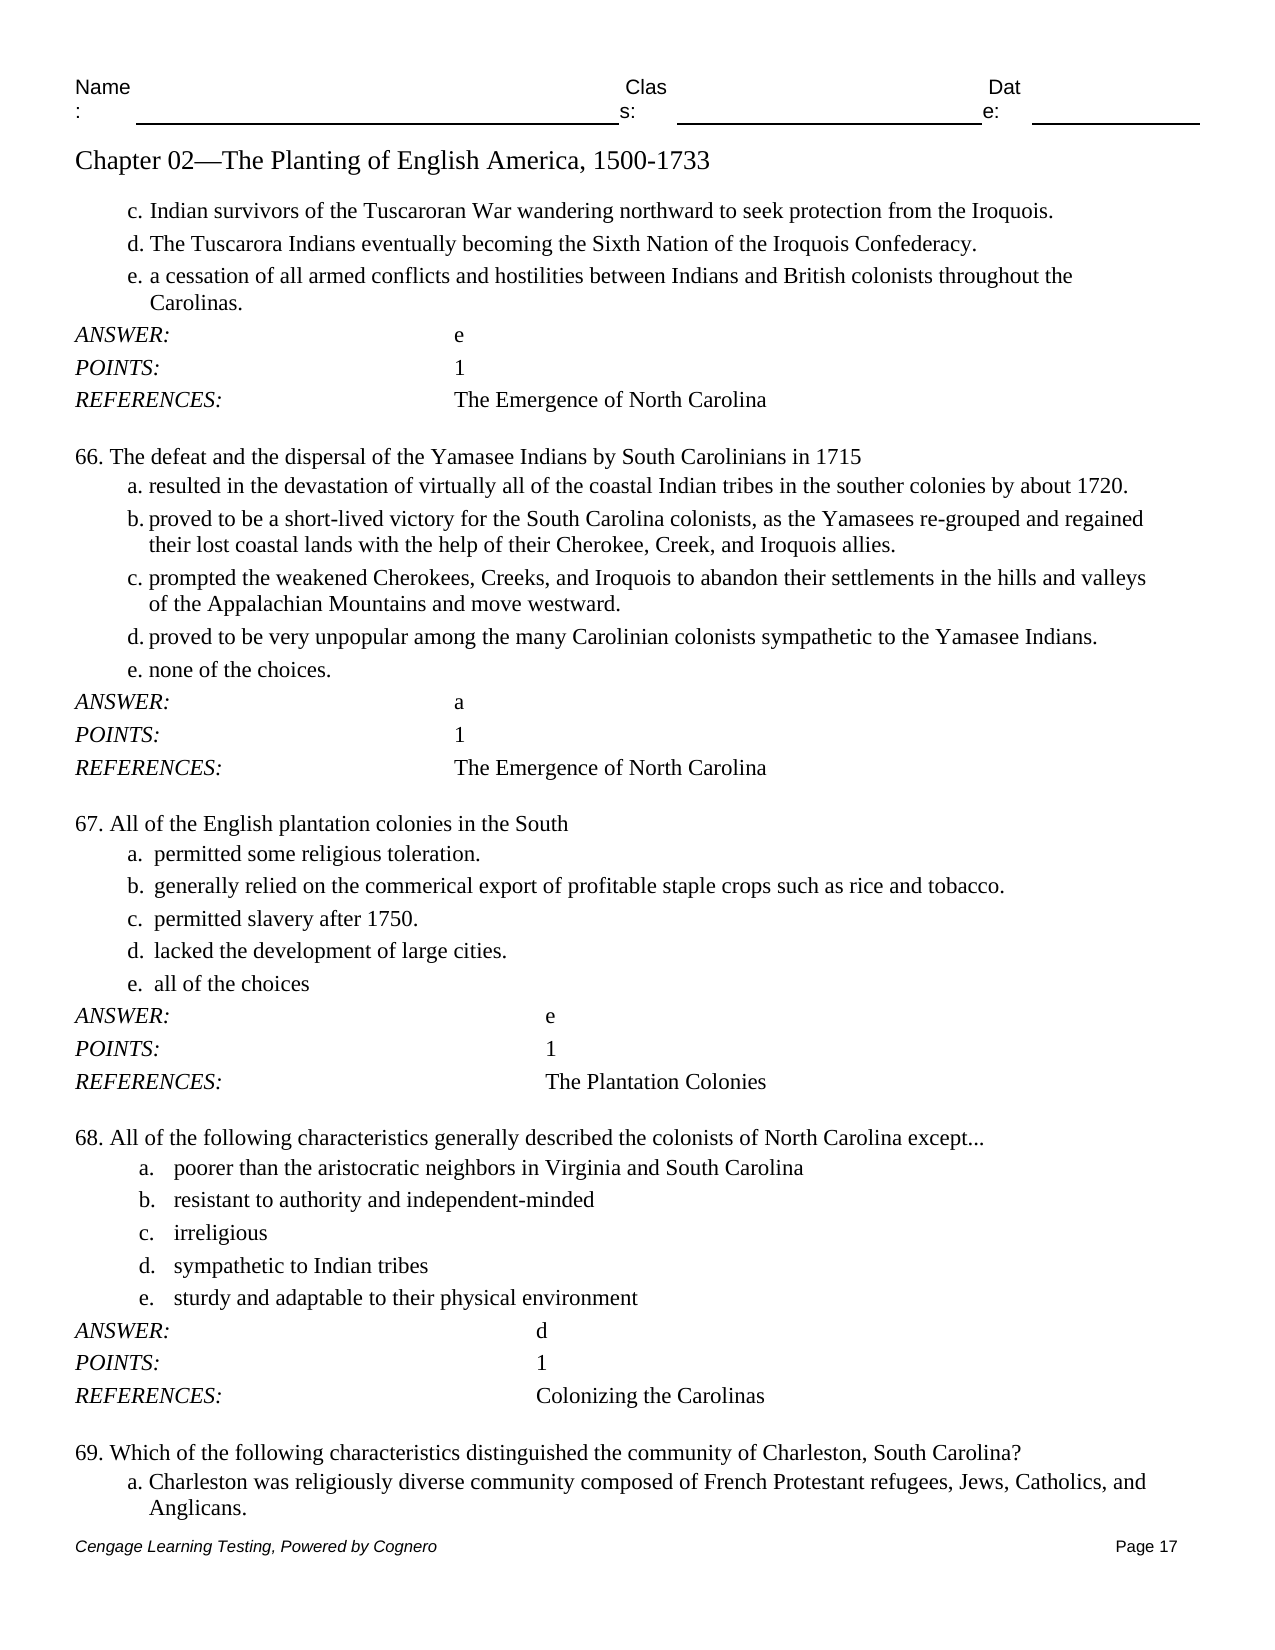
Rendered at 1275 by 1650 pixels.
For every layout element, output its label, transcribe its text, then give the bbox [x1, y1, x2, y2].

table_header 67. ​All of the English plantation colonies in the South [75, 836, 1200, 1097]
table_header 68. ​All of the following characteristics generally described the colonists of North Carolina except... [75, 1151, 1200, 1412]
table_header 66. ​The defeat and the dispersal of the Yamasee Indians by South Carolinians in 1715 [75, 469, 1200, 783]
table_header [75, 1465, 1200, 1524]
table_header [75, 194, 1200, 416]
